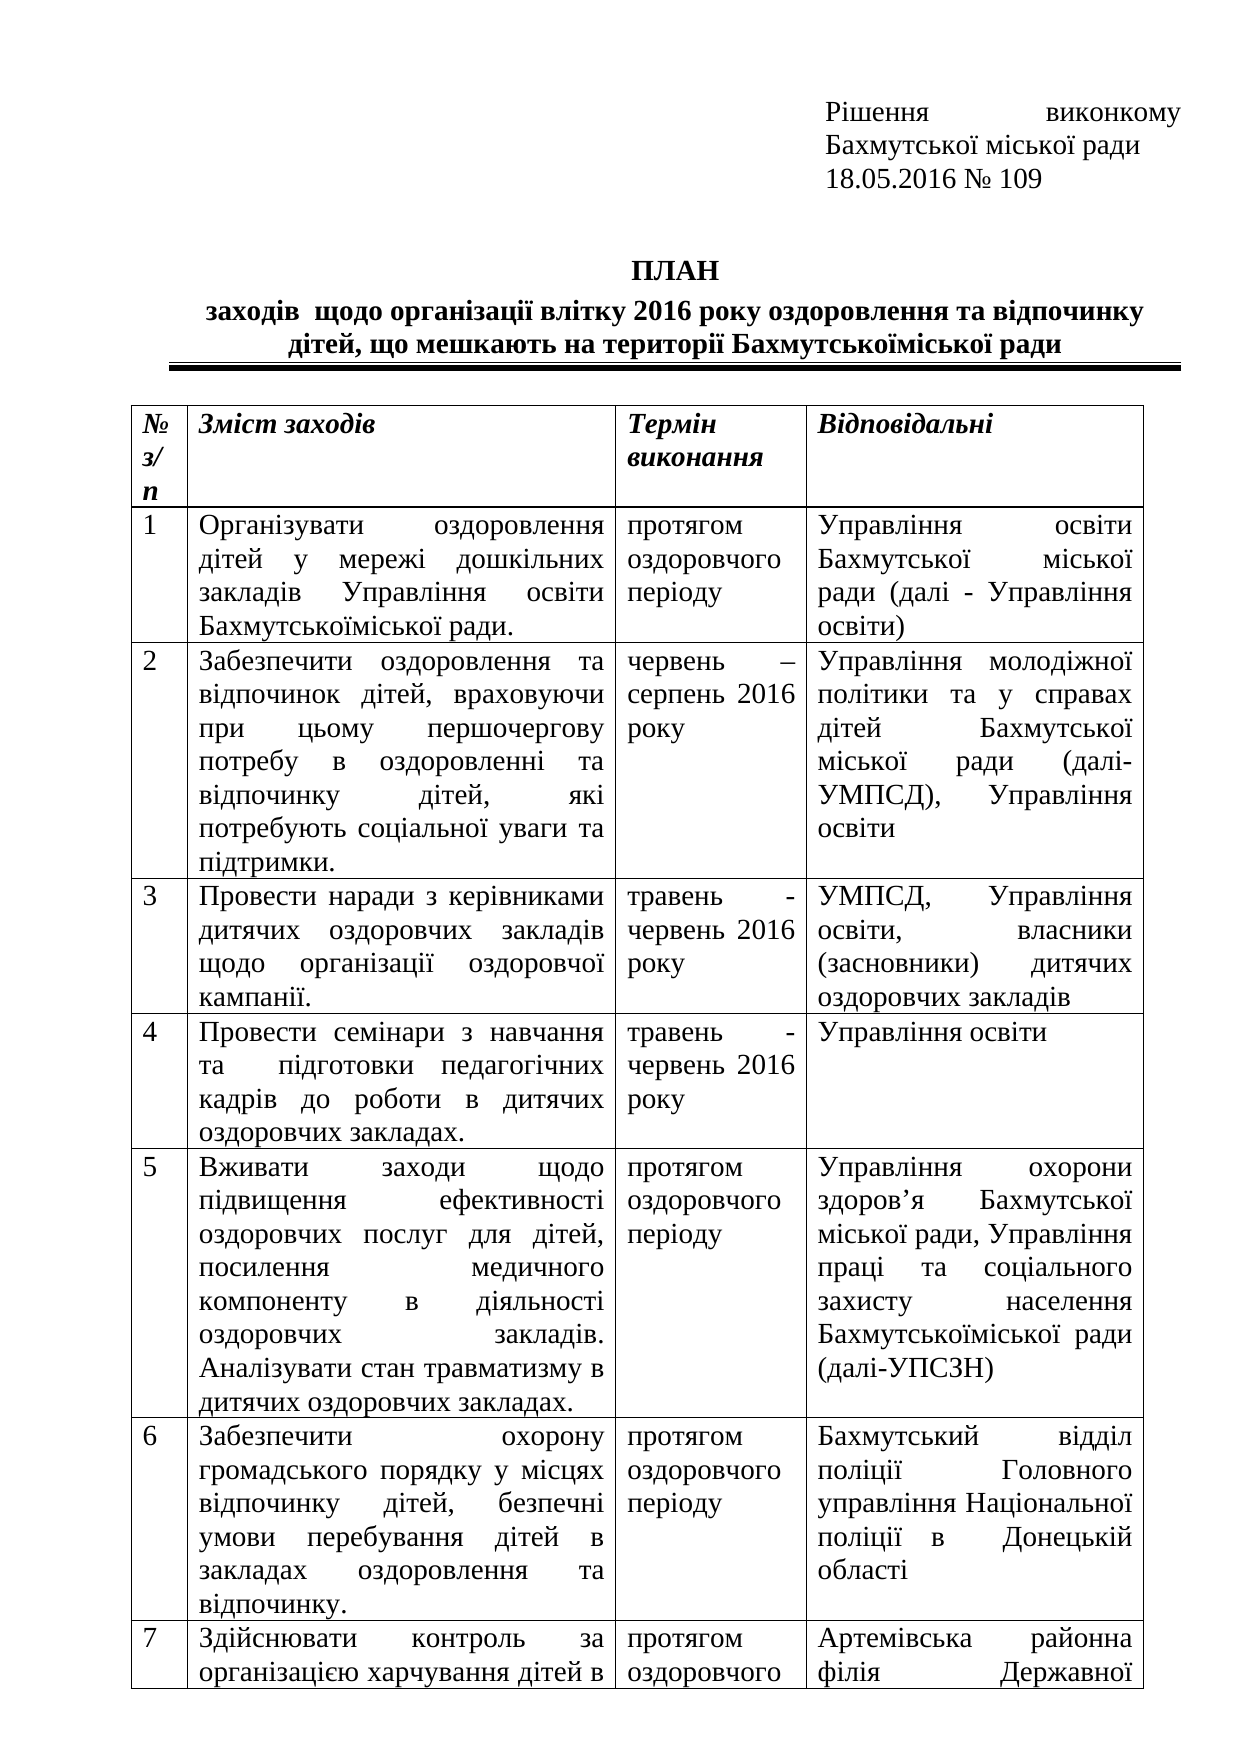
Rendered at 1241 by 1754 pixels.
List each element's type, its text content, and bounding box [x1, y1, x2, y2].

table_cell Забезпечити охорону громадського порядку у місцях відпочинку дітей, безпечні умови перебування дітей в закладах оздоровлення та відпочинку. [188, 1418, 615, 1619]
table_cell Організувати оздоровлення дітей у мережі дошкільних закладів Управління освіти Бахмутськоїміської ради. [188, 508, 615, 642]
subtitle ПЛАН [169, 253, 1181, 286]
table_cell 1 [132, 508, 187, 642]
table_cell 2 [132, 643, 187, 877]
table_cell Провести наради з керівниками дитячих оздоровчих закладів щодо організації оздоровчої кампанії. [188, 879, 615, 1013]
table_cell Управління освіти Бахмутської міської ради (далі - Управління освіти) [807, 508, 1143, 642]
text Рішення виконкому Бахмутської міської ради [825, 94, 1181, 161]
table_cell травень -червень 2016 року [616, 1014, 806, 1148]
table_cell Забезпечити оздоровлення та відпочинок дітей, враховуючи при цьому першочергову потребу в оздоровленні та відпочинку дітей, які потребують соціальної уваги та підтримки. [188, 643, 615, 877]
table_cell Провести семінари з навчання та підготовки педагогічних кадрів до роботи в дитячих оздоровчих закладах. [188, 1014, 615, 1148]
table_cell Управління освіти [807, 1014, 1143, 1148]
text заходів щодо організації влітку 2016 року оздоровлення та відпочинку дітей, що мешкають на території Бахмутськоїміської ради [169, 293, 1181, 362]
table_header Зміст заходів [188, 406, 615, 506]
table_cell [616, 1418, 806, 1619]
table_header Термін виконання [616, 406, 806, 506]
table_header № з/п [132, 406, 187, 506]
table_cell 6 [132, 1418, 187, 1619]
table_cell 7 [132, 1621, 187, 1688]
table_cell 5 [132, 1149, 187, 1417]
table_cell Бахмутський відділ поліції Головного управління Національної поліції в Донецькій області [807, 1418, 1143, 1619]
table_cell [807, 1621, 1143, 1688]
table_cell червень – серпень 2016 року [616, 643, 806, 877]
table_cell УМПСД, Управління освіти, власники (засновники) дитячих оздоровчих закладів [807, 879, 1143, 1013]
table_cell Вживати заходи щодо підвищення ефективності оздоровчих послуг для дітей, посилення медичного компоненту в діяльності оздоровчих закладів. Аналізувати стан травматизму в дитячих оздоровчих закладах. [188, 1149, 615, 1417]
table_header Відповідальні [807, 406, 1143, 506]
table_cell Управління охорони здоров’я Бахмутської міської ради, Управління праці та соціального захисту населення Бахмутськоїміської ради (далі-УПСЗН) [807, 1149, 1143, 1417]
text 18.05.2016 № 109 [825, 161, 1181, 194]
table_cell 4 [132, 1014, 187, 1148]
table_cell протягом оздоровчого періоду [616, 1149, 806, 1417]
table_cell 3 [132, 879, 187, 1013]
table_cell протягом оздоровчого періоду [616, 508, 806, 642]
table_cell Управління молодіжної політики та у справах дітей Бахмутської міської ради (далі- УМПСД), Управління освіти [807, 643, 1143, 877]
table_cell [188, 1621, 615, 1688]
table_cell травень -червень 2016 року [616, 879, 806, 1013]
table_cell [616, 1621, 806, 1688]
